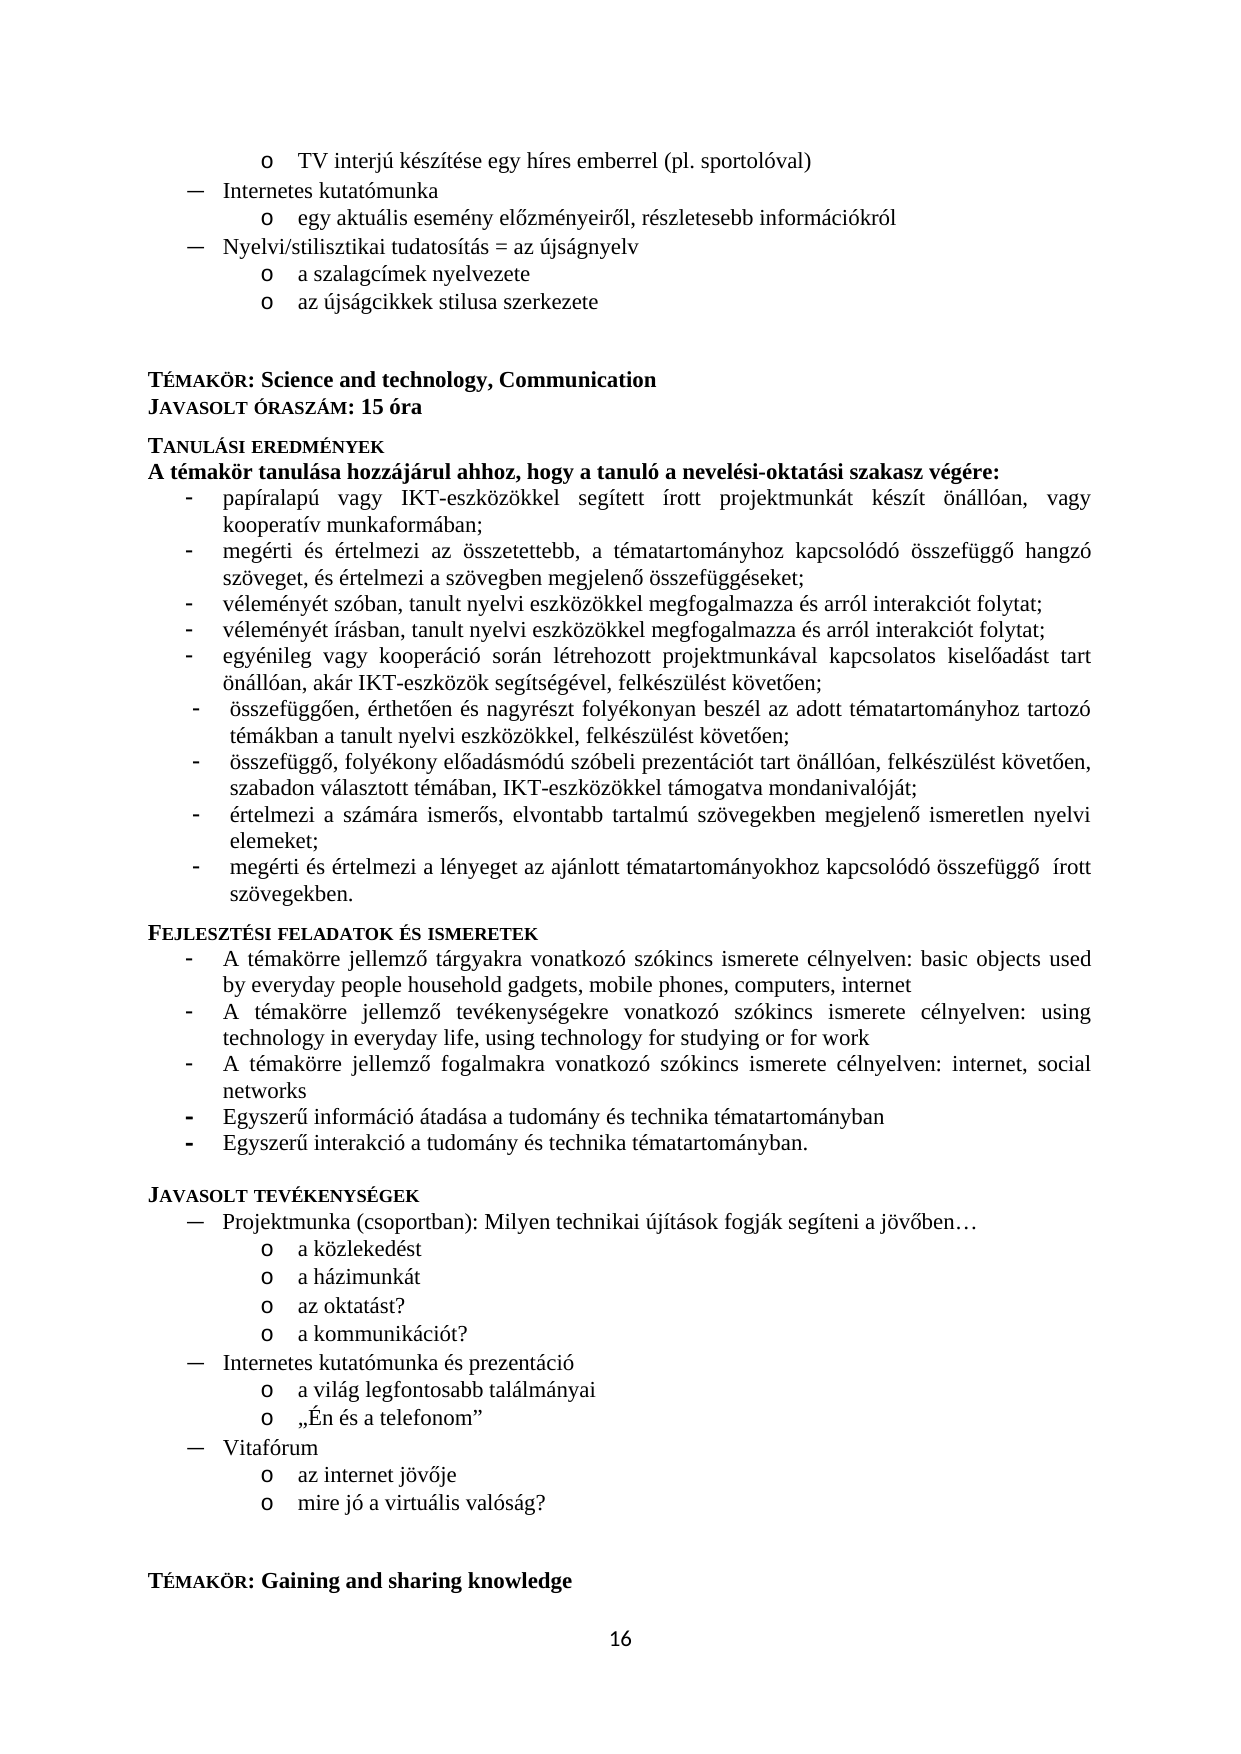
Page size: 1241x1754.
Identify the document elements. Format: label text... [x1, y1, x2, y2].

list véleményét szóban, tanult nyelvi eszközökkel megfogalmazza és arról interakciót folytat; [185, 590, 1093, 616]
text Témakör: Gaining and sharing knowledge [148, 1567, 1093, 1593]
subtitle Tanulási eredmények [148, 432, 1093, 458]
list Egyszerű információ átadása a tudomány és technika tématartományban [185, 1103, 1093, 1129]
list a közlekedést [260, 1235, 1093, 1263]
text A témakör tanulása hozzájárul ahhoz, hogy a tanuló a nevelési-oktatási szakasz végére: [148, 458, 1093, 484]
list Internetes kutatómunka és prezentáció [185, 1348, 1093, 1376]
text Javasolt óraszám: 15 óra [148, 393, 1093, 419]
list Internetes kutatómunka [185, 176, 1093, 204]
list Nyelvi/stilisztikai tudatosítás = az újságnyelv [185, 232, 1093, 260]
list megérti és értelmezi az összetettebb, a tématartományhoz kapcsolódó összefüggő hangzó szöveget, és értelmezi a szövegben megjelenő összefüggéseket; [185, 537, 1093, 590]
list a kommunikációt? [260, 1320, 1093, 1348]
list az újságcikkek stilusa szerkezete [260, 288, 1093, 317]
list A témakörre jellemző tevékenységekre vonatkozó szókincs ismerete célnyelven: using technology in everyday life, using technology for studying or for work [185, 998, 1093, 1050]
list mire jó a virtuális valóság? [260, 1489, 1093, 1517]
list Egyszerű interakció a tudomány és technika tématartományban. [185, 1129, 1093, 1156]
list TV interjú készítése egy híres emberrel (pl. sportolóval) [260, 148, 1093, 176]
list összefüggően, érthetően és nagyrészt folyékonyan beszél az adott tématartományhoz tartozó témákban a tanult nyelvi eszközökkel, felkészülést követően; [192, 695, 1093, 748]
list a házimunkát [260, 1263, 1093, 1292]
list értelmezi a számára ismerős, elvontabb tartalmú szövegekben megjelenő ismeretlen nyelvi elemeket; [192, 801, 1093, 853]
list papíralapú vagy IKT-eszközökkel segített írott projektmunkát készít önállóan, vagy kooperatív munkaformában; [185, 484, 1093, 537]
list a szalagcímek nyelvezete [260, 260, 1093, 288]
list véleményét írásban, tanult nyelvi eszközökkel megfogalmazza és arról interakciót folytat; [185, 616, 1093, 643]
text Javasolt tevékenységek [148, 1181, 1093, 1207]
list egyénileg vagy kooperáció során létrehozott projektmunkával kapcsolatos kiselőadást tart önállóan, akár IKT-eszközök segítségével, felkészülést követően; [185, 643, 1093, 695]
list Projektmunka (csoportban): Milyen technikai újítások fogják segíteni a jövőben… [185, 1207, 1093, 1235]
list A témakörre jellemző tárgyakra vonatkozó szókincs ismerete célnyelven: basic objects used by everyday people household gadgets, mobile phones, computers, internet [185, 945, 1093, 998]
list Vitafórum [185, 1433, 1093, 1461]
text Témakör: Science and technology, Communication [148, 367, 1093, 393]
subtitle Fejlesztési feladatok és ismeretek [148, 919, 1093, 945]
list megérti és értelmezi a lényeget az ajánlott tématartományokhoz kapcsolódó összefüggő írott szövegekben. [192, 853, 1093, 906]
list összefüggő, folyékony előadásmódú szóbeli prezentációt tart önállóan, felkészülést követően, szabadon választott témában, IKT-eszközökkel támogatva mondanivalóját; [192, 748, 1093, 801]
list az oktatást? [260, 1292, 1093, 1320]
list „Én és a telefonom” [260, 1404, 1093, 1433]
list az internet jövője [260, 1461, 1093, 1489]
list egy aktuális esemény előzményeiről, részletesebb információkról [260, 204, 1093, 232]
list a világ legfontosabb találmányai [260, 1376, 1093, 1404]
list A témakörre jellemző fogalmakra vonatkozó szókincs ismerete célnyelven: internet, social networks [185, 1050, 1093, 1103]
